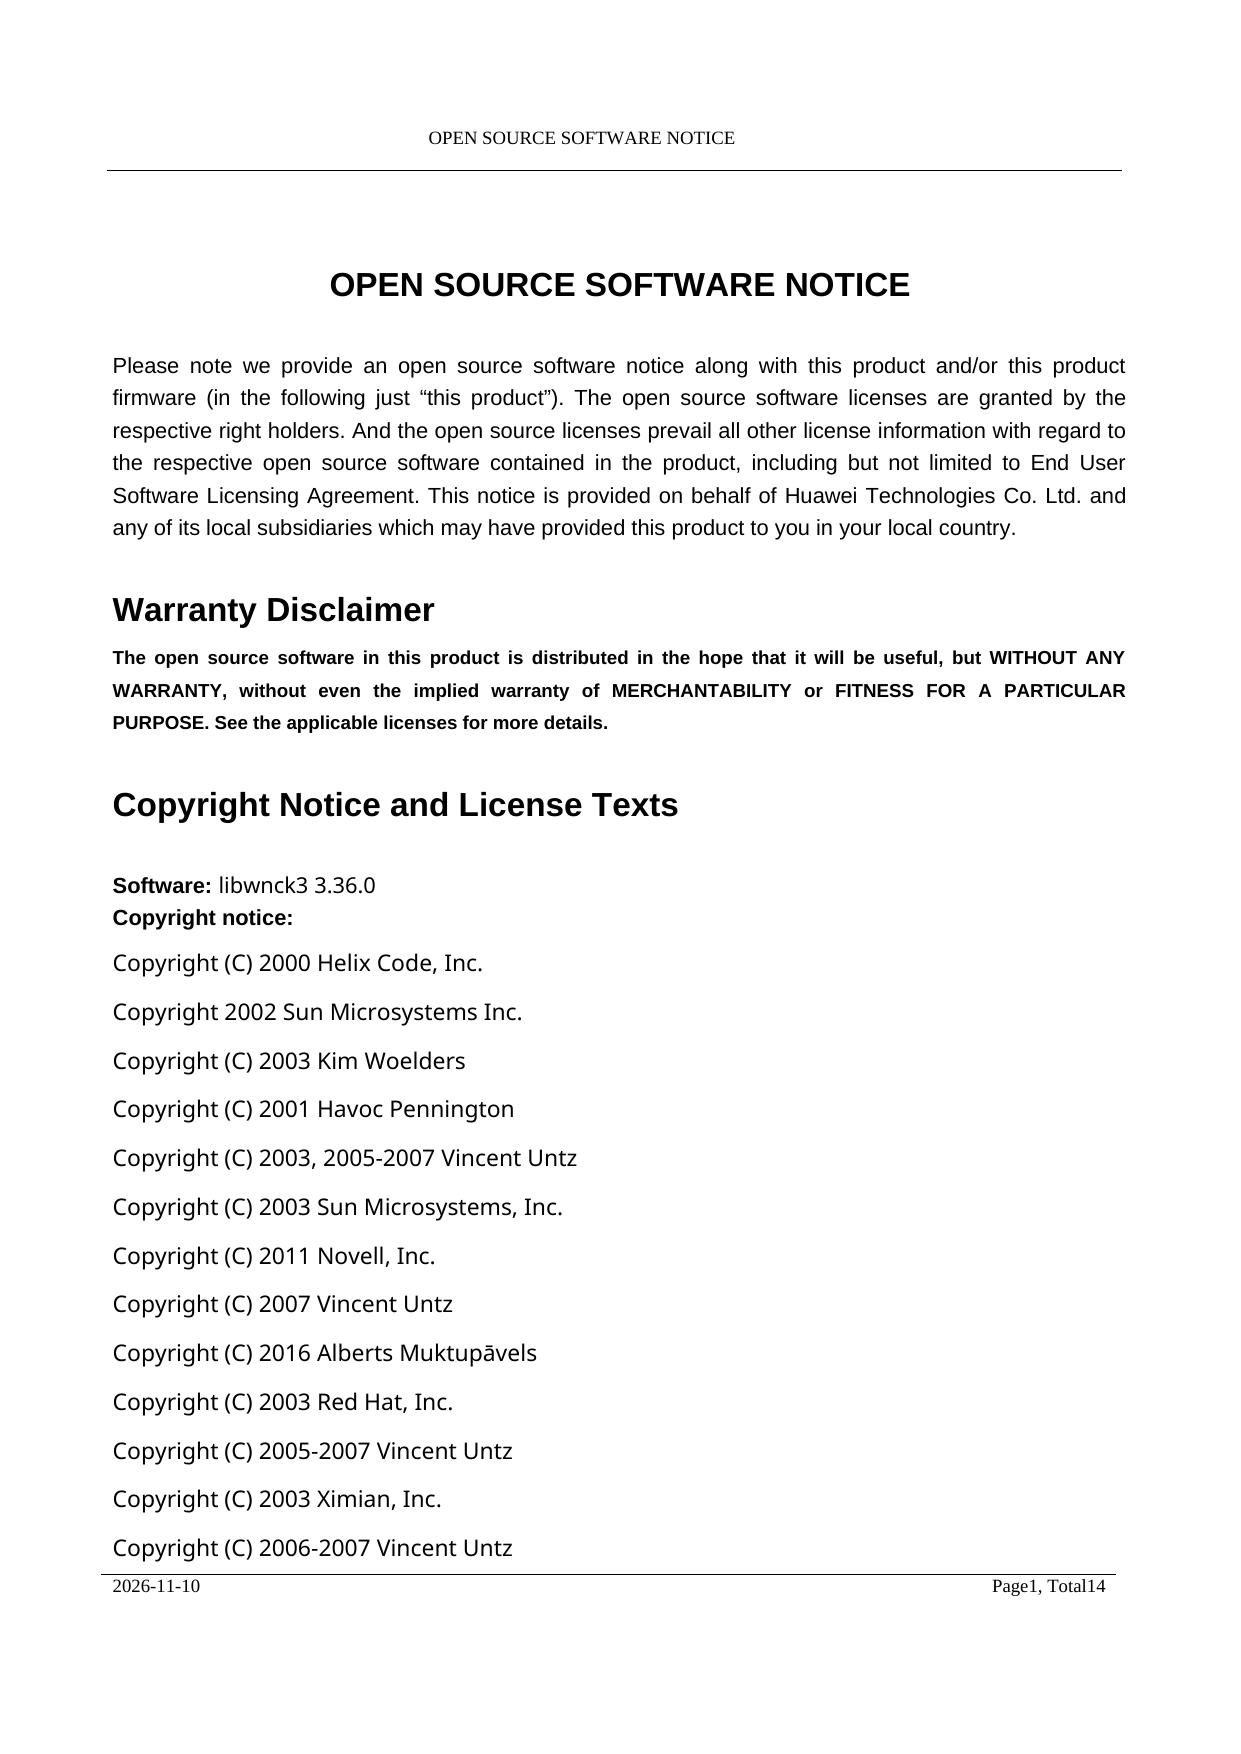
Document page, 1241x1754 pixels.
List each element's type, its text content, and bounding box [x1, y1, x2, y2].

text Software: libwnck3 3.36.0 [112, 869, 1128, 901]
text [112, 947, 1128, 1564]
text The open source software in this product is distributed in the hope that it will be useful, but WITHOUT ANY WARRANTY, without even the implied warranty of MERCHANTABILITY or FITNESS FOR A PARTICULAR PURPOSE. See the applicable licenses for more details. [112, 641, 1128, 739]
text Copyright Notice and License Texts [112, 771, 1128, 836]
text Copyright notice: [112, 901, 1128, 934]
text Please note we provide an open source software notice along with this product and/or this product firmware (in the following just “this product”). The open source software licenses are granted by the respective right holders. And the open source licenses prevail all other license information with regard to the respective open source software contained in the product, including but not limited to End User Software Licensing Agreement. This notice is provided on behalf of Huawei Technologies Co. Ltd. and any of its local subsidiaries which may have provided this product to you in your local country. [112, 349, 1128, 544]
text Warranty Disclaimer [112, 576, 1128, 641]
text OPEN SOURCE SOFTWARE NOTICE [112, 251, 1128, 316]
